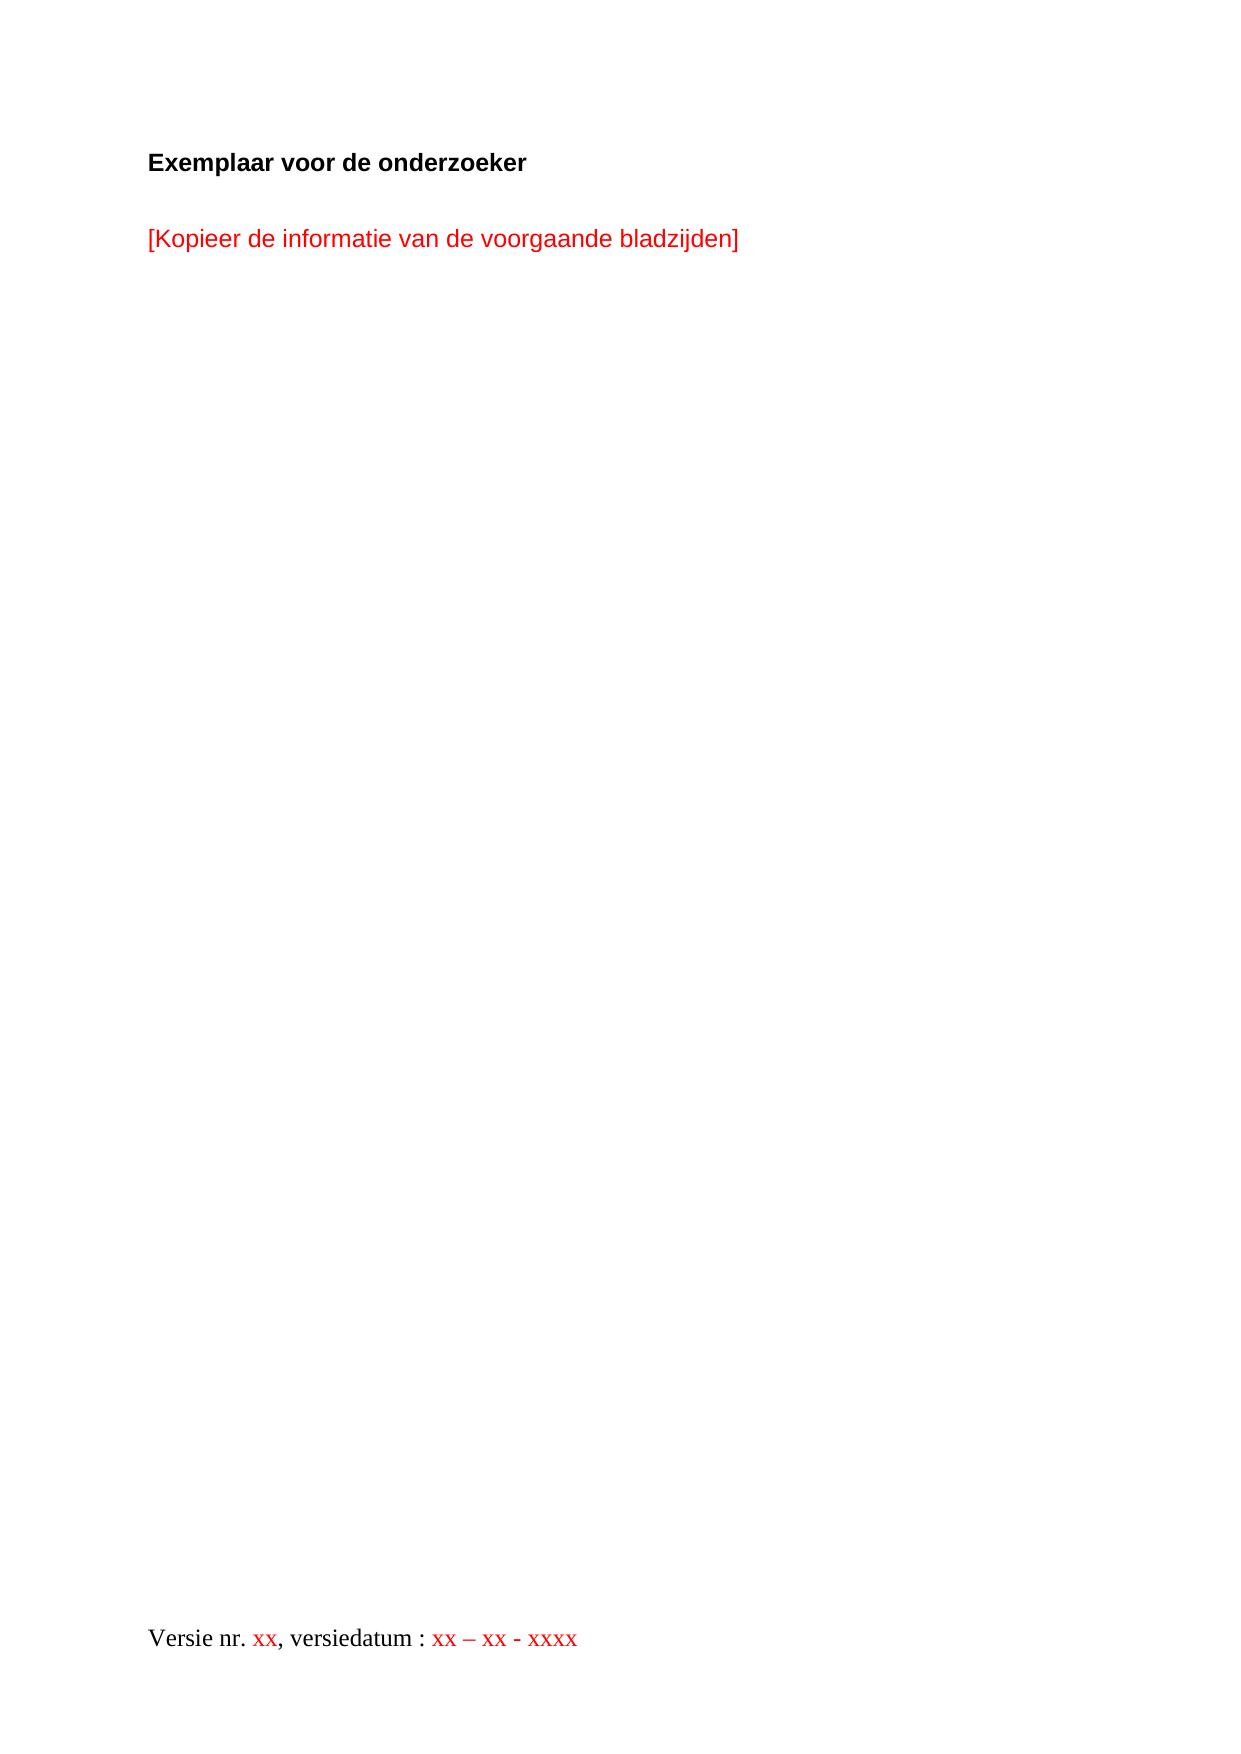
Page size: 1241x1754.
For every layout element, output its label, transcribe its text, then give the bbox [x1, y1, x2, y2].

text [Kopieer de informatie van de voorgaande bladzijden] [148, 224, 1093, 253]
text Exemplaar voor de onderzoeker [148, 148, 1093, 176]
